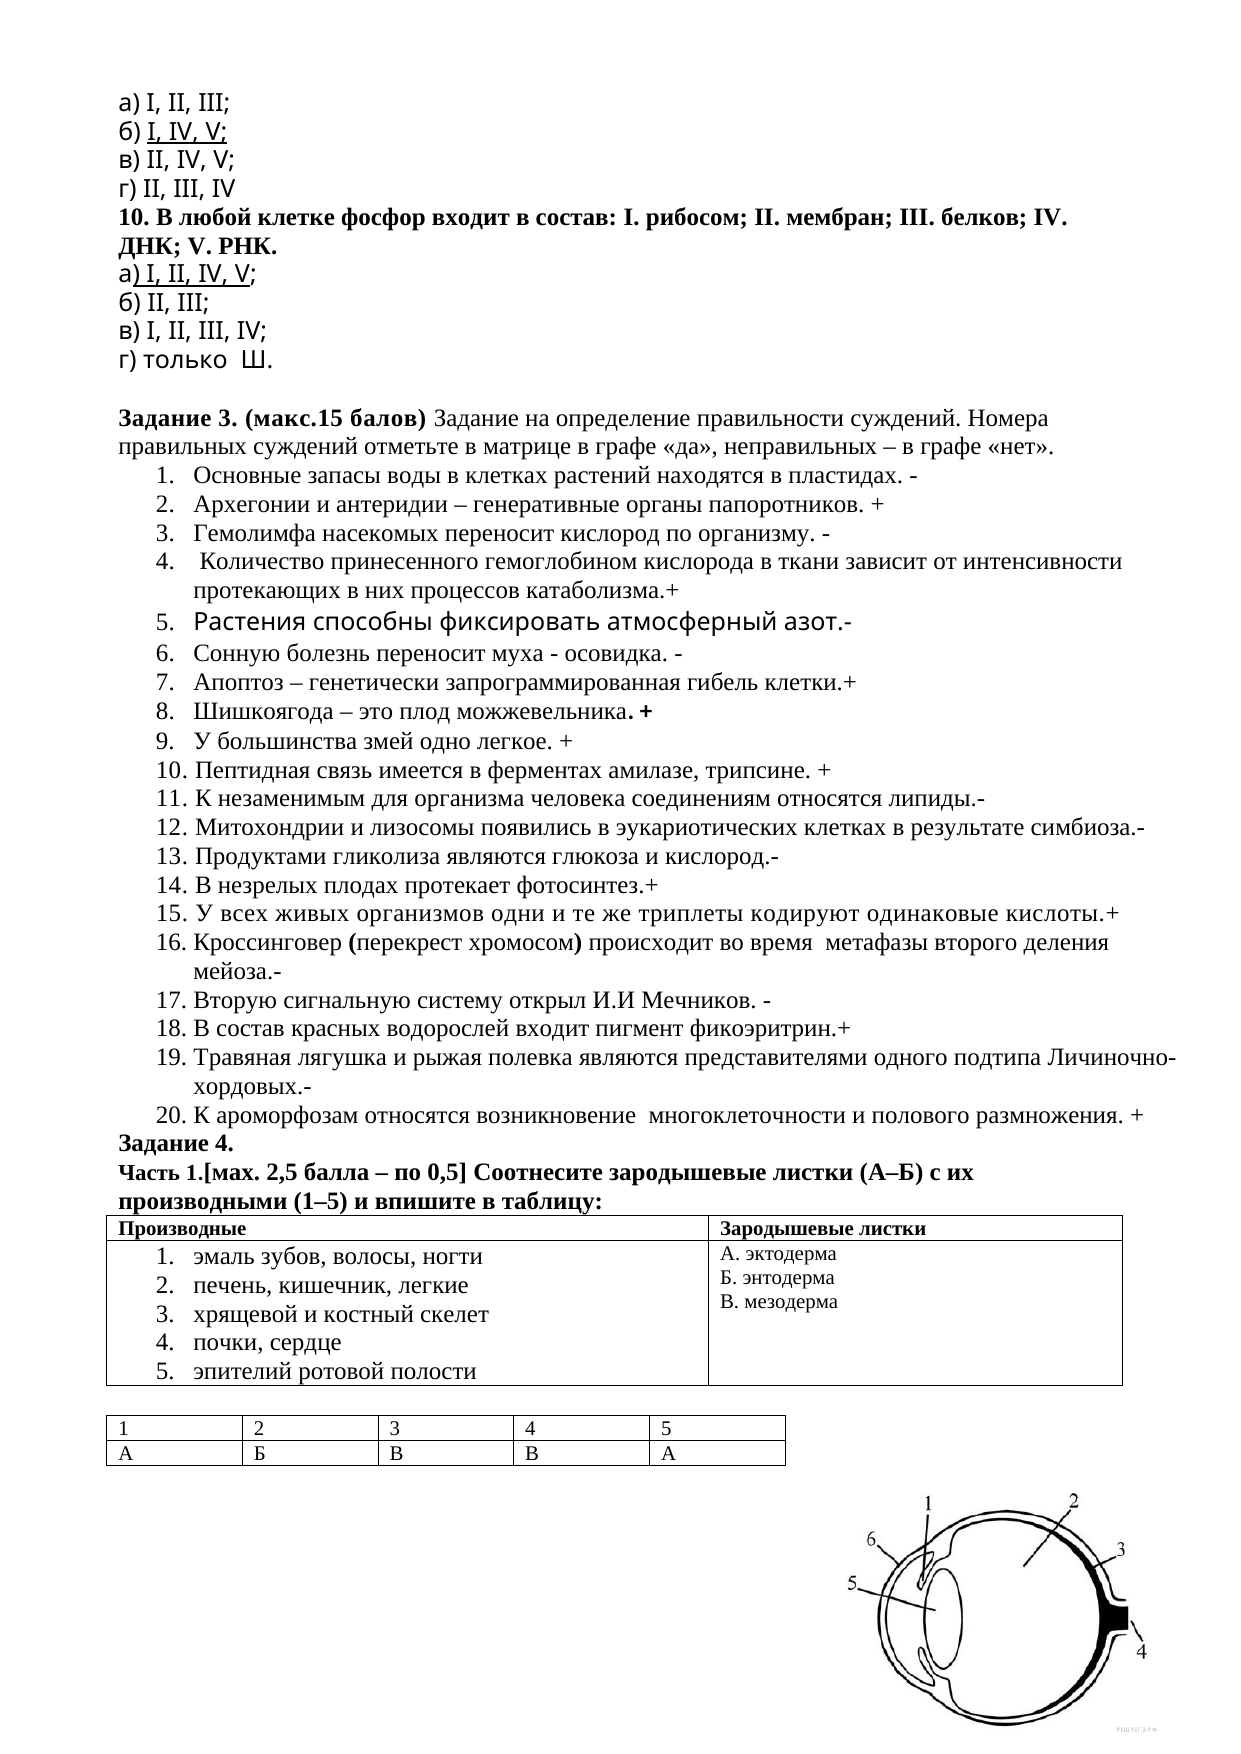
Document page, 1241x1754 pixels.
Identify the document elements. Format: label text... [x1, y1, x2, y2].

table_cell В [379, 1441, 513, 1465]
text 16. Кроссинговер (перекрест хромосом) происходит во время метафазы второго деления мейоза.- [156, 927, 1181, 985]
table_cell эмаль зубов, волосы, ногти печень, кишечник, легкие хрящевой и костный скелет почки, сердце эпителий ротовой полости [107, 1241, 708, 1385]
text 13. Продуктами гликолиза являются глюкоза и кислород.- [156, 841, 1181, 870]
table_cell В [514, 1441, 649, 1465]
table_header 5 [650, 1416, 785, 1440]
text а) I, II, III; [118, 89, 1129, 117]
text Задание 4. [118, 1128, 1181, 1157]
list Количество принесенного гемоглобином кислорода в ткани зависит от интенсивности протекающих в них процессов катаболизма.+ [156, 546, 1181, 604]
list г) только Ш. [118, 346, 1129, 374]
list Гемолимфа насекомых переносит кислород по организму. - [156, 518, 1181, 546]
table_header Зародышевые листки [709, 1216, 1122, 1240]
text 14. В незрелых плодах протекает фотосинтез.+ [156, 870, 1181, 898]
table_header 4 [514, 1416, 649, 1440]
picture [831, 1463, 1159, 1752]
list б) II, III; [118, 288, 1129, 317]
list У большинства змей одно легкое. + [156, 726, 1181, 755]
text 19. Травяная лягушка и рыжая полевка являются представителями одного подтипа Личиночно-хордовых.- [156, 1042, 1181, 1100]
text 10. Пептидная связь имеется в ферментах амилазе, трипсине. + [156, 755, 1181, 783]
list Основные запасы воды в клетках растений находятся в пластидах. - [156, 460, 1181, 489]
table_cell А [107, 1441, 242, 1465]
table_header Производные [107, 1216, 708, 1240]
list а) I, II, IV, V; [118, 260, 1129, 288]
table_header 3 [379, 1416, 513, 1440]
text 11. К незаменимым для организма человека соединениям относятся липиды.- [156, 783, 1181, 812]
text б) I, IV, V; [118, 117, 1129, 146]
list в) I, II, III, IV; [118, 317, 1129, 346]
list Сонную болезнь переносит муха - осовидка. - [156, 638, 1181, 667]
text г) II, III, IV [118, 174, 1129, 203]
text 10. В любой клетке фосфор входит в состав: I. рибосом; II. мембран; III. белков; IV. ДНК; V. РНК. [118, 203, 1129, 260]
text 20. К ароморфозам относятся возникновение многоклеточности и полового размножения. + [156, 1100, 1181, 1128]
table_header 1 [107, 1416, 242, 1440]
text 15. У всех живых организмов одни и те же триплеты кодируют одинаковые кислоты.+ [156, 898, 1181, 927]
list Растения способны фиксировать атмосферный азот.- [156, 604, 1181, 638]
table_header 2 [243, 1416, 378, 1440]
list Архегонии и антеридии – генеративные органы папоротников. + [156, 489, 1181, 518]
table_cell А [650, 1441, 785, 1465]
text Задание 3. (макс.15 балов) Задание на определение правильности суждений. Номера правильных суждений отметьте в матрице в графе «да», неправильных – в графе «нет». [118, 403, 1181, 460]
list Шишкоягода – это плод можжевельника. + [156, 695, 1181, 726]
table_cell А. эктодерма Б. энтодерма В. мезодерма [709, 1241, 1122, 1385]
text Часть 1.[мах. 2,5 балла – по 0,5] Соотнесите зародышевые листки (А–Б) с их производными (1–5) и впишите в таблицу: [118, 1157, 1181, 1215]
table_cell Б [243, 1441, 378, 1465]
text 18. В состав красных водорослей входит пигмент фикоэритрин.+ [156, 1013, 1181, 1042]
text 12. Митохондрии и лизосомы появились в эукариотических клетках в результате симбиоза.- [156, 812, 1181, 841]
text 17. Вторую сигнальную систему открыл И.И Мечников. - [156, 985, 1181, 1013]
text в) II, IV, V; [118, 146, 1129, 174]
list Апоптоз – генетически запрограммированная гибель клетки.+ [156, 667, 1181, 695]
